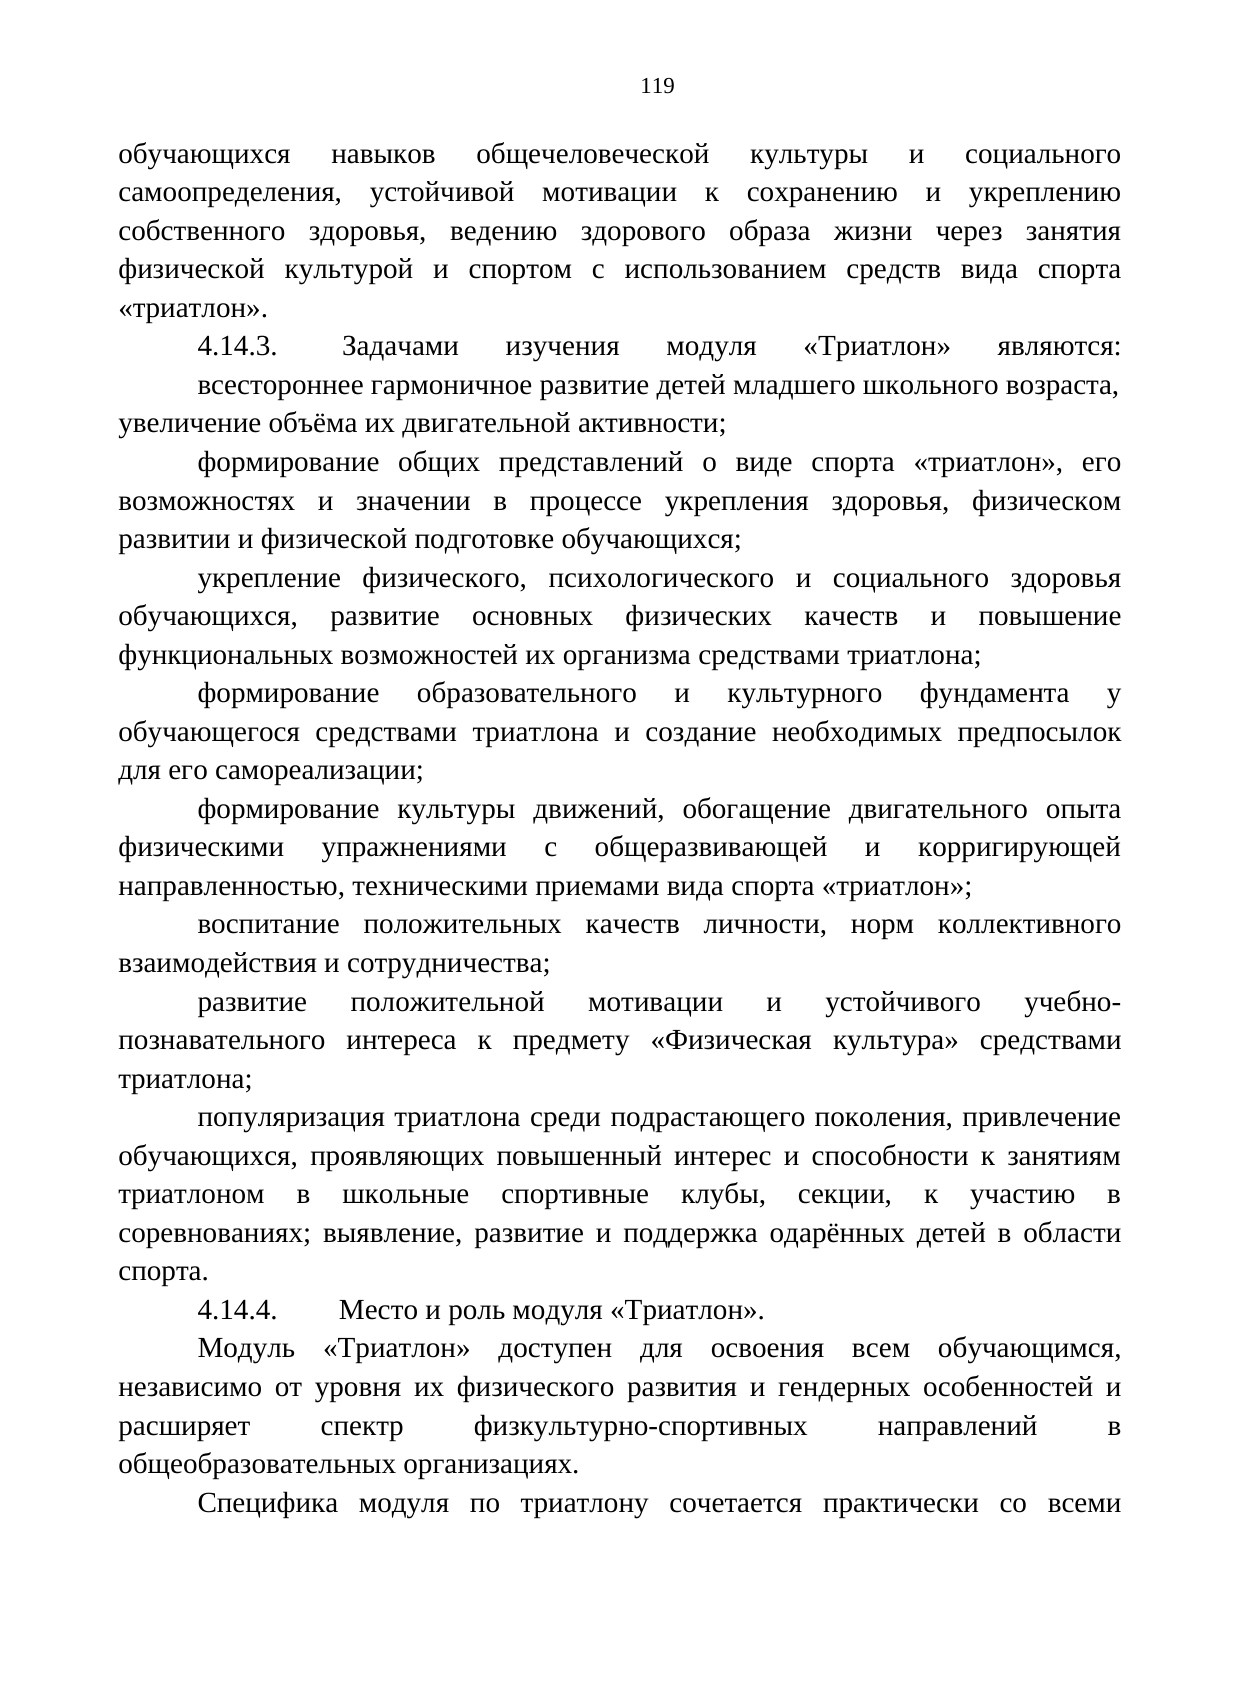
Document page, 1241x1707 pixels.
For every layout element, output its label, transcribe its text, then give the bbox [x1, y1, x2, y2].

text популяризация триатлона среди подрастающего поколения, привлечение обучающихся, проявляющих повышенный интерес и способности к занятиям триатлоном в школьные спортивные клубы, секции, к участию в соревнованиях; выявление, развитие и поддержка одарённых детей в области спорта. [118, 1099, 1122, 1287]
text укрепление физического, психологического и социального здоровья обучающихся, развитие основных физических качеств и повышение функциональных возможностей их организма средствами триатлона; [118, 560, 1122, 670]
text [118, 1485, 1122, 1518]
text формирование культуры движений, обогащение двигательного опыта физическими упражнениями с общеразвивающей и корригирующей направленностью, техническими приемами вида спорта «триатлон»; [118, 791, 1122, 902]
text формирование образовательного и культурного фундамента у обучающегося средствами триатлона и создание необходимых предпосылок для его самореализации; [118, 675, 1122, 786]
list Задачами изучения модуля «Триатлон» являются: всестороннее гармоничное развитие детей младшего школьного возраста, [197, 328, 1122, 401]
text Модуль «Триатлон» доступен для освоения всем обучающимся, независимо от уровня их физического развития и гендерных особенностей и расширяет спектр физкультурно-спортивных направлений в общеобразовательных организациях. [118, 1331, 1122, 1480]
text развитие положительной мотивации и устойчивого учебно-познавательного интереса к предмету «Физическая культура» средствами триатлона; [118, 984, 1122, 1094]
text увеличение объёма их двигательной активности; [118, 406, 1122, 439]
text формирование общих представлений о виде спорта «триатлон», его возможностях и значении в процессе укрепления здоровья, физическом развитии и физической подготовке обучающихся; [118, 444, 1122, 555]
text воспитание положительных качеств личности, норм коллективного взаимодействия и сотрудничества; [118, 907, 1122, 979]
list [118, 136, 1122, 323]
list Место и роль модуля «Триатлон». [118, 1292, 1122, 1326]
